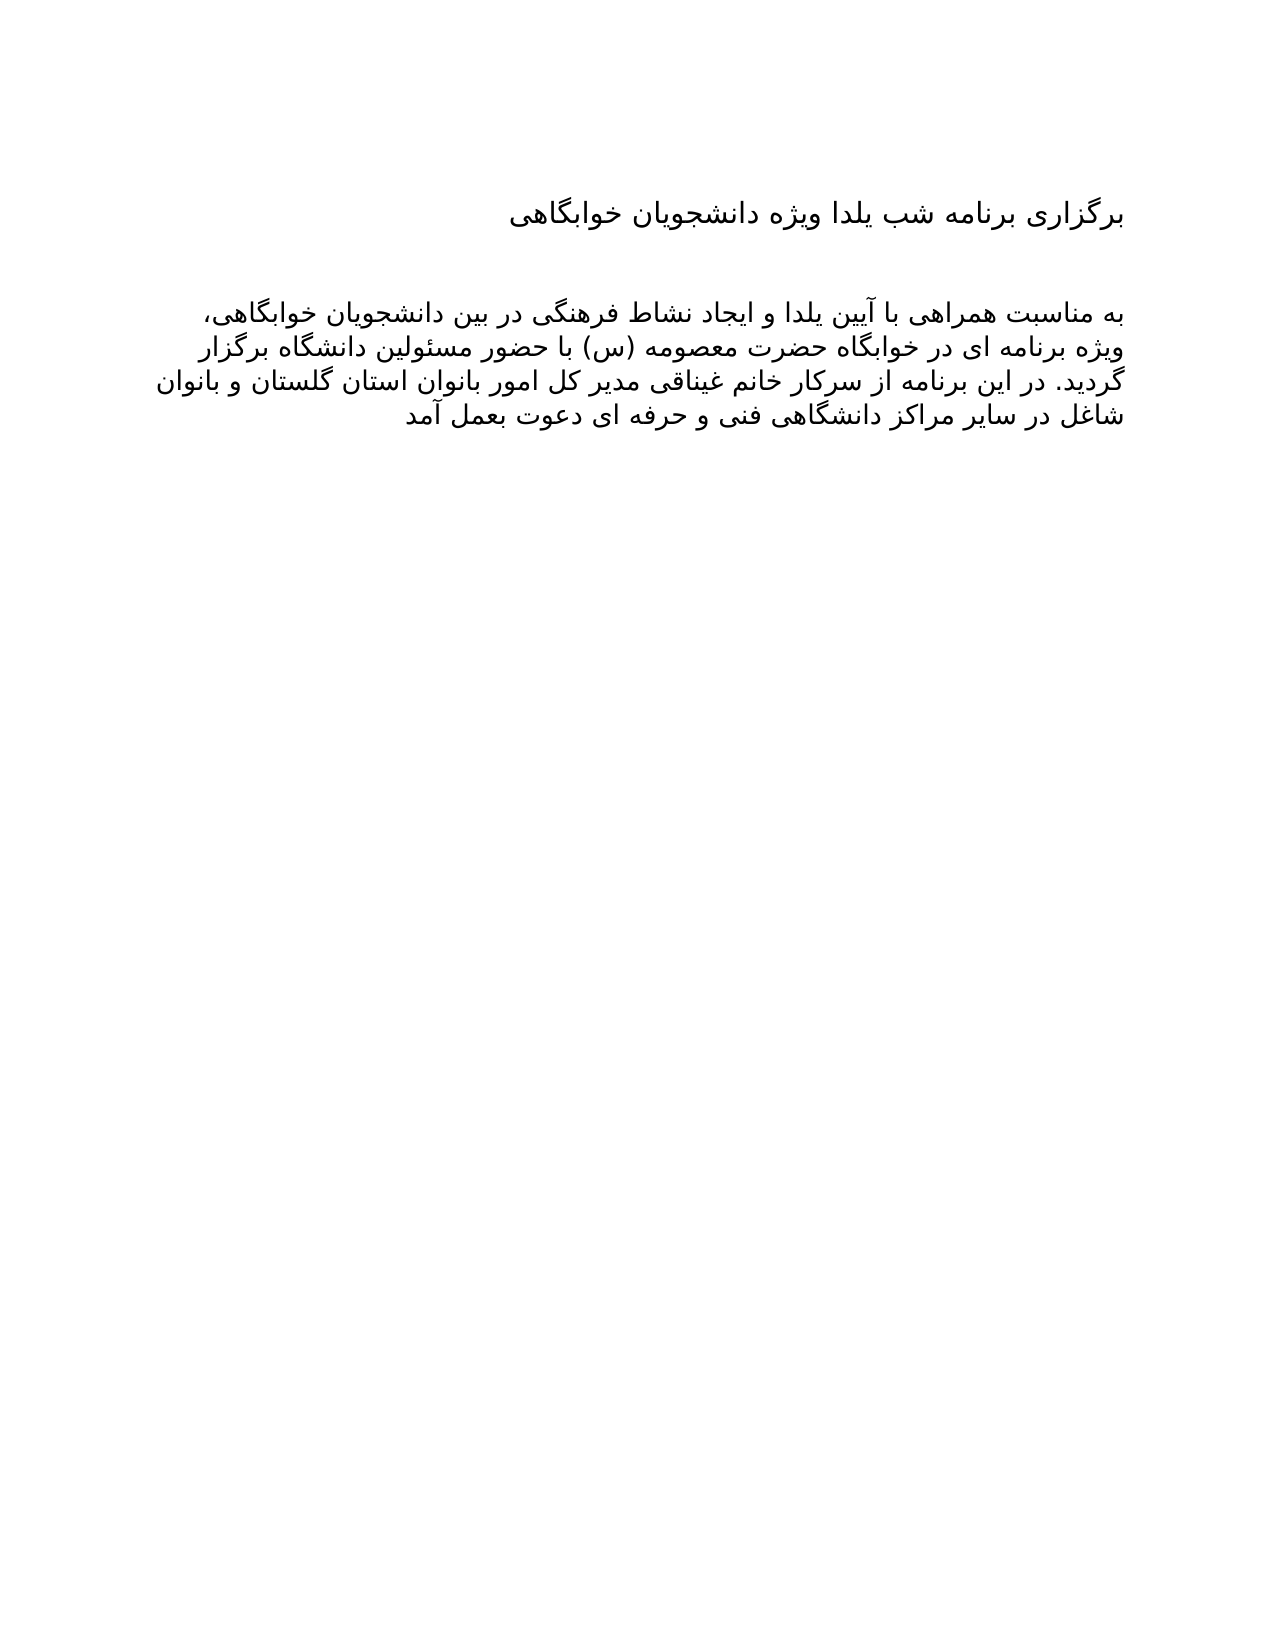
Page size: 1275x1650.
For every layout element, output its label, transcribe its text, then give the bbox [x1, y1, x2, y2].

text برگزاری برنامه شب یلدا ویژه دانشجویان خوابگاهی [150, 197, 1125, 231]
text به مناسبت همراهی با آیین یلدا و ایجاد نشاط فرهنگی در بین دانشجویان خوابگاهی، ویژه برنامه ای در خوابگاه حضرت معصومه (س) با حضور مسئولین دانشگاه برگزار گردید. در این برنامه از سرکار خانم غیناقی مدیر کل امور بانوان استان گلستان و بانوان شاغل در سایر مراکز دانشگاهی فنی و حرفه ای دعوت بعمل آمد [150, 297, 1125, 431]
